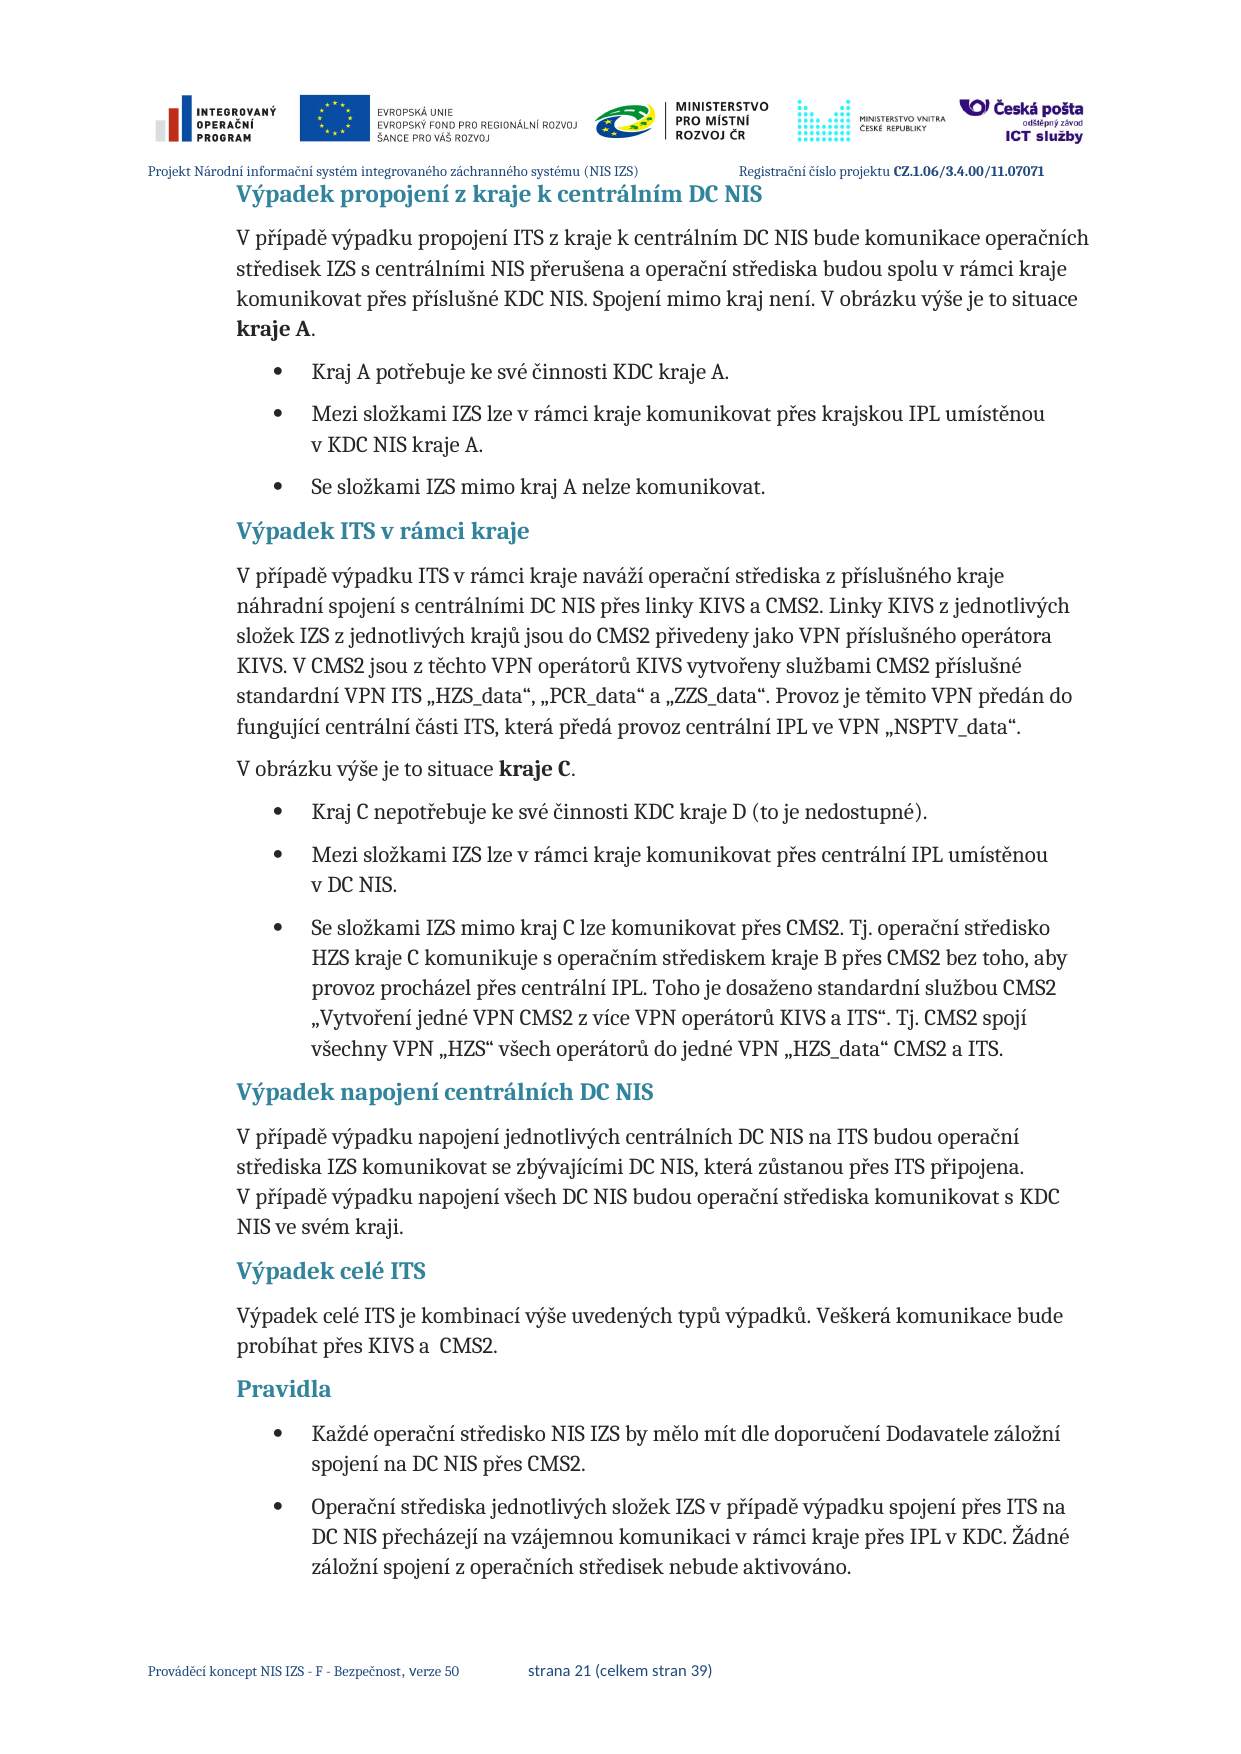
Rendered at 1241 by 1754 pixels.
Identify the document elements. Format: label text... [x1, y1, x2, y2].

text Pravidla [236, 1375, 1092, 1404]
list Kraj C nepotřebuje ke své činnosti KDC kraje D (to je nedostupné). [274, 799, 1092, 825]
list Operační střediska jednotlivých složek IZS v případě výpadku spojení přes ITS na DC NIS přecházejí na vzájemnou komunikaci v rámci kraje přes IPL v KDC. Žádné záložní spojení z operačních středisek nebude aktivováno. [274, 1494, 1092, 1581]
text Výpadek propojení z kraje k centrálním DC NIS [236, 180, 1092, 208]
list Se složkami IZS mimo kraj C lze komunikovat přes CMS2. Tj. operační středisko HZS kraje C komunikuje s operačním střediskem kraje B přes CMS2 bez toho, aby provoz procházel přes centrální IPL. Toho je dosaženo standardní službou CMS2 „Vytvoření jedné VPN CMS2 z více VPN operátorů KIVS a ITS“. Tj. CMS2 spojí všechny VPN „HZS“ všech operátorů do jedné VPN „HZS_data“ CMS2 a ITS. [274, 914, 1092, 1062]
text Výpadek celé ITS je kombinací výše uvedených typů výpadků. Veškerá komunikace bude probíhat přes KIVS a CMS2. [236, 1302, 1092, 1359]
list Mezi složkami IZS lze v rámci kraje komunikovat přes centrální IPL umístěnou v DC NIS. [274, 842, 1092, 898]
text Výpadek ITS v rámci kraje [236, 517, 1092, 546]
list Kraj A potřebuje ke své činnosti KDC kraje A. [274, 358, 1092, 385]
list Každé operační středisko NIS IZS by mělo mít dle doporučení Dodavatele záložní spojení na DC NIS přes CMS2. [274, 1421, 1092, 1477]
text V obrázku výše je to situace kraje C. [236, 756, 1092, 782]
text V případě výpadku ITS v rámci kraje naváží operační střediska z příslušného kraje náhradní spojení s centrálními DC NIS přes linky KIVS a CMS2. Linky KIVS z jednotlivých složek IZS z jednotlivých krajů jsou do CMS2 přivedeny jako VPN příslušného operátora KIVS. V CMS2 jsou z těchto VPN operátorů KIVS vytvořeny službami CMS2 příslušné standardní VPN ITS „HZS_data“, „PCR_data“ a „ZZS_data“. Provoz je těmito VPN předán do fungující centrální části ITS, která předá provoz centrální IPL ve VPN „NSPTV_data“. [236, 562, 1092, 740]
picture [147, 86, 1091, 152]
list Mezi složkami IZS lze v rámci kraje komunikovat přes krajskou IPL umístěnou v KDC NIS kraje A. [274, 401, 1092, 458]
text V případě výpadku napojení jednotlivých centrálních DC NIS na ITS budou operační střediska IZS komunikovat se zbývajícími DC NIS, která zůstanou přes ITS připojena. V případě výpadku napojení všech DC NIS budou operační střediska komunikovat s KDC NIS ve svém kraji. [236, 1123, 1092, 1241]
text Výpadek napojení centrálních DC NIS [236, 1078, 1092, 1107]
list Se složkami IZS mimo kraj A nelze komunikovat. [274, 474, 1092, 501]
text Výpadek celé ITS [236, 1257, 1092, 1286]
text V případě výpadku propojení ITS z kraje k centrálním DC NIS bude komunikace operačních středisek IZS s centrálními NIS přerušena a operační střediska budou spolu v rámci kraje komunikovat přes příslušné KDC NIS. Spojení mimo kraj není. V obrázku výše je to situace kraje A. [236, 225, 1092, 342]
